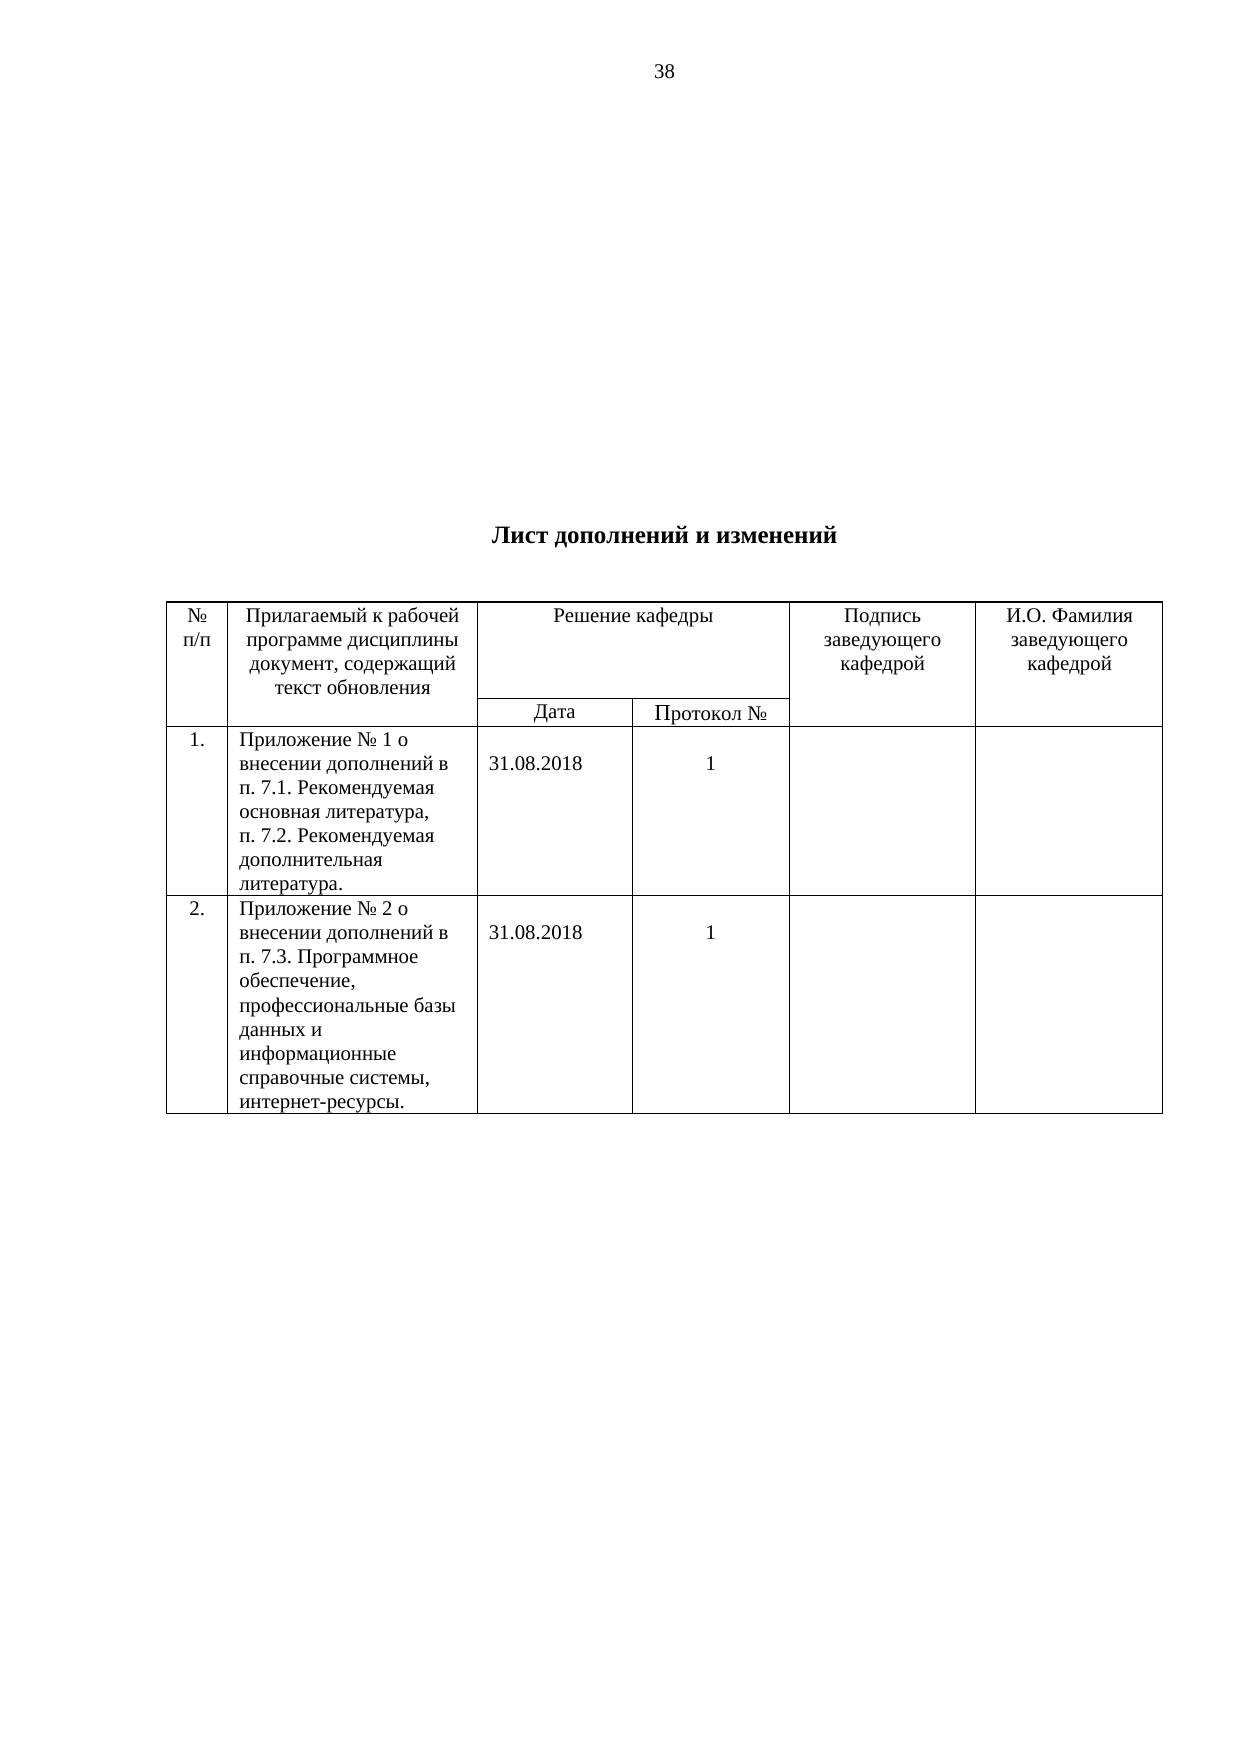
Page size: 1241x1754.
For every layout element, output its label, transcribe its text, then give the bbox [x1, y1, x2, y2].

table_cell Приложение № 2 о внесении дополнений в п. 7.3. Программное обеспечение, профессиональные базы данных и информационные справочные системы, интернет-ресурсы. [228, 896, 477, 1113]
text Лист дополнений и изменений [177, 520, 1152, 549]
table_header Решение кафедры [478, 603, 789, 698]
table_header Прилагаемый к рабочей программе дисциплины документ, содержащий текст обновления [228, 603, 477, 726]
table_header № п/п [167, 603, 227, 726]
table_cell Приложение № 1 о внесении дополнений в п. 7.1. Рекомендуемая основная литература, п. 7.2. Рекомендуемая дополнительная литература. [228, 727, 477, 895]
table_cell 1 [633, 896, 789, 1113]
table_cell [976, 896, 1162, 1113]
table_header И.О. Фамилия заведующего кафедрой [976, 603, 1162, 726]
table_cell 31.08.2018 [478, 896, 632, 1113]
table_cell Протокол № [633, 699, 789, 726]
table_cell 31.08.2018 [478, 727, 632, 895]
table_cell 1 [633, 727, 789, 895]
table_cell 2. [167, 896, 227, 1113]
table_cell Дата [478, 699, 632, 726]
table_cell [790, 896, 975, 1113]
table_header Подпись заведующего кафедрой [790, 603, 975, 726]
table_cell [976, 727, 1162, 895]
table_cell 1. [167, 727, 227, 895]
table_cell [790, 727, 975, 895]
